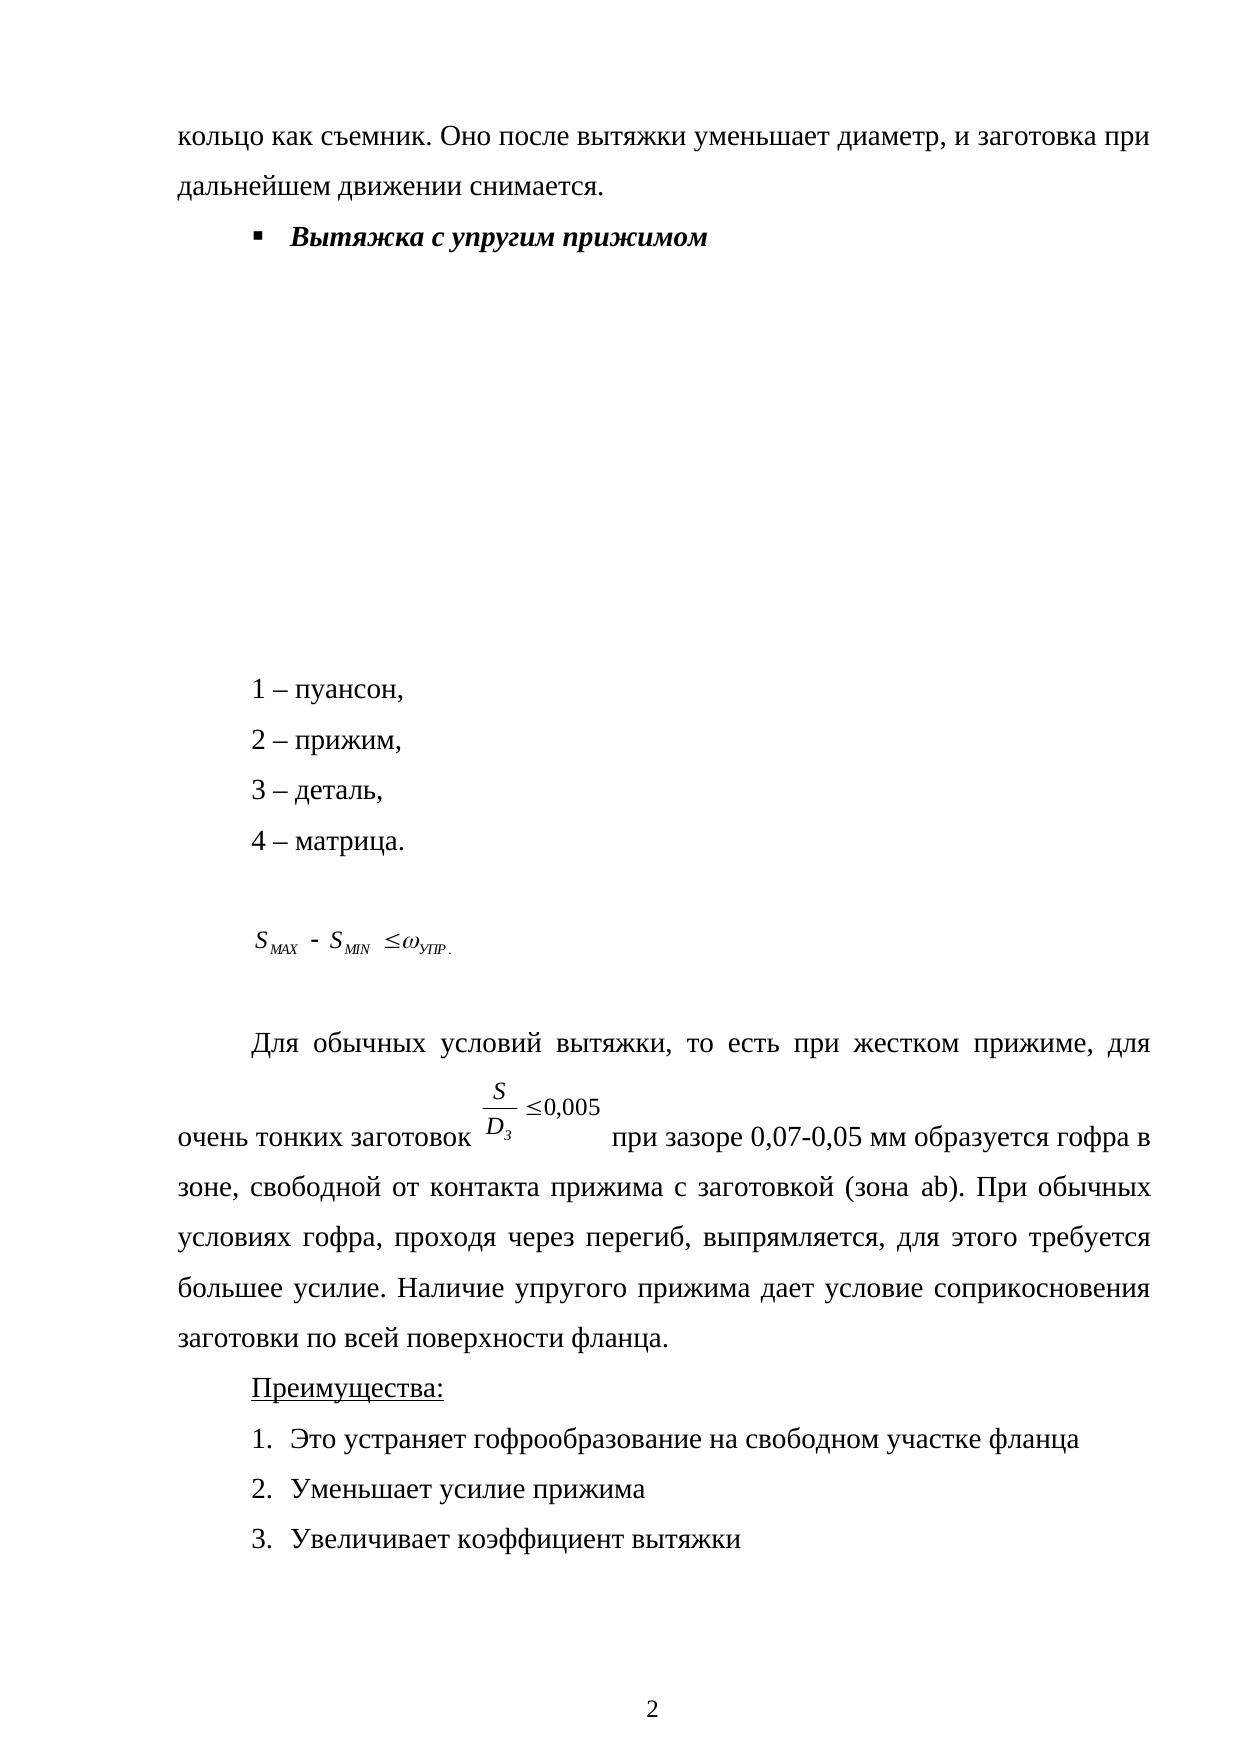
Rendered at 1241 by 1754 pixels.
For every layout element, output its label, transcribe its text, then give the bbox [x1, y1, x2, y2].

list Уменьшает усилие прижима [177, 1471, 1152, 1505]
list Это устраняет гофрообразование на свободном участке фланца [177, 1421, 1152, 1454]
list Вытяжка с упругим прижимом [177, 219, 1152, 252]
text Для обычных условий вытяжки, то есть при жестком прижиме, для очень тонких заготовок при зазоре 0,07- образуется гофра в зоне, свободной от контакта прижима с заготовкой (зона ab). При обычных условиях гофра, проходя через перегиб, выпрямляется, для этого требуется большее усилие. Наличие упругого прижима дает условие соприкосновения заготовки по всей поверхности фланца. [177, 1026, 1152, 1354]
text 4 – матрица. [177, 823, 1152, 856]
text 1 – пуансон, [177, 672, 1152, 705]
text Преимущества: [177, 1371, 1152, 1404]
text 2 – прижим, [177, 722, 1152, 756]
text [177, 118, 1152, 202]
list Увеличивает коэффициент вытяжки [177, 1521, 1152, 1555]
text 3 – деталь, [177, 772, 1152, 806]
